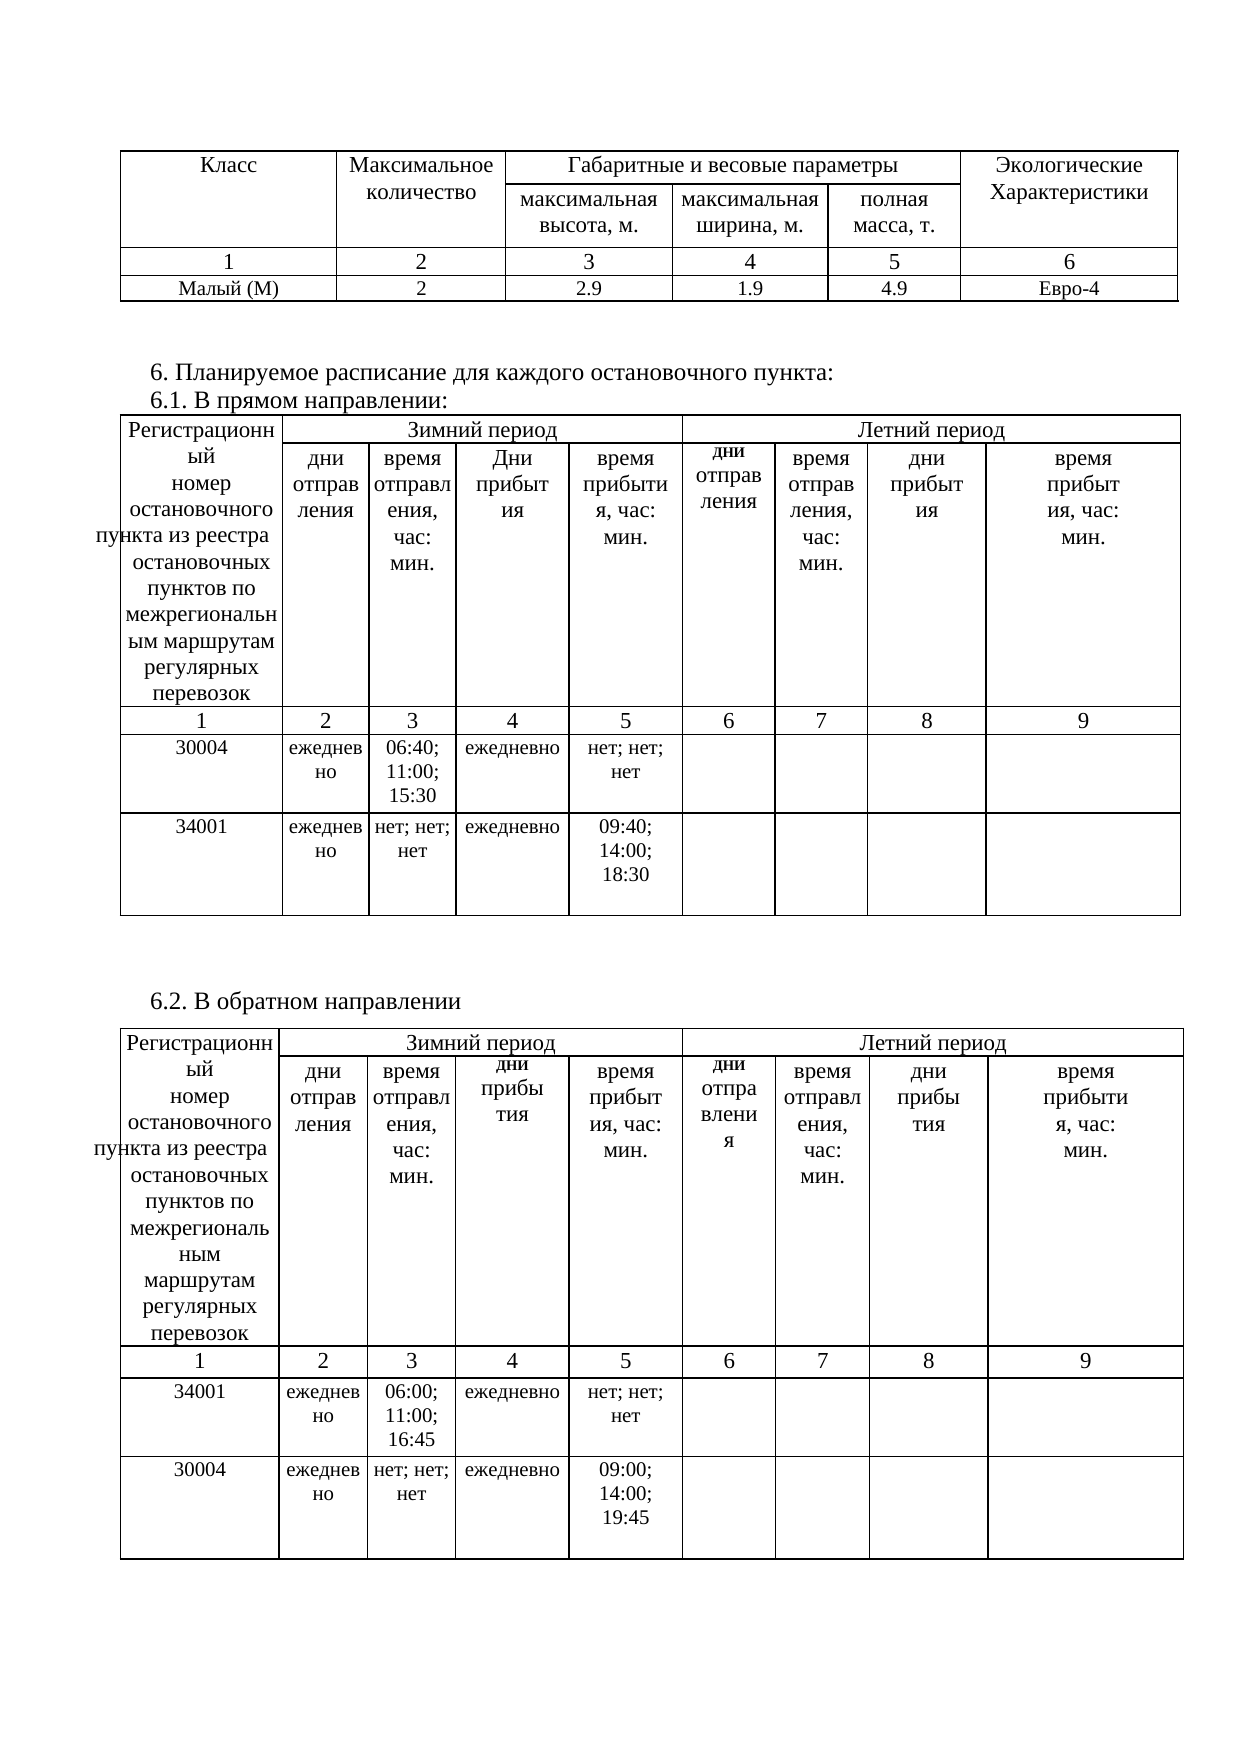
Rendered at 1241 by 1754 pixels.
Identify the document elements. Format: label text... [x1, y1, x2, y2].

table_cell [683, 1379, 775, 1456]
table_cell время прибыт ия, час: мин. [570, 1057, 682, 1345]
table_cell максимальная высота, м. [506, 185, 672, 247]
table_header Летний период [683, 416, 1180, 442]
table_cell ежедневно [456, 1457, 568, 1558]
table_header Экологические Характеристики [961, 152, 1177, 247]
table_cell ДНИ отпра влени я [683, 1057, 775, 1345]
table_cell полная масса, т. [829, 185, 960, 247]
table_cell 34001 [121, 1379, 278, 1456]
table_cell 2 [337, 276, 505, 300]
table_cell 3 [370, 707, 455, 734]
table_cell нет; нет; нет [570, 735, 682, 812]
table_cell 1 [121, 707, 282, 734]
table_header Зимний период [283, 416, 682, 442]
table_cell ежедневно [283, 735, 368, 812]
table_cell 1 [121, 1347, 278, 1377]
table_cell 4 [457, 707, 568, 734]
table_cell 5 [829, 248, 960, 274]
table_cell нет; нет; нет [370, 814, 455, 915]
table_cell 30004 [121, 735, 282, 812]
table_header Класс [121, 152, 336, 247]
table_cell 34001 [121, 814, 282, 915]
table_cell время прибыти я, час: мин. [989, 1057, 1183, 1345]
text 6. Планируемое расписание для каждого остановочного пункта: [150, 357, 1090, 386]
table_header Регистрационный номер остановочного пункта из реестра остановочных пунктов по межрегиональным маршрутам регулярных перевозок [121, 416, 282, 706]
table_cell [870, 1379, 987, 1456]
table_cell [868, 814, 985, 915]
table_cell ежедневно [457, 814, 568, 915]
table_cell 9 [987, 707, 1180, 734]
table_cell Дни прибыт ия [457, 444, 568, 706]
table_cell время прибыт ия, час: мин. [987, 444, 1180, 706]
table_cell нет; нет; нет [570, 1379, 682, 1456]
table_cell 4.9 [829, 276, 960, 300]
text 6.1. В прямом направлении: [150, 386, 1090, 414]
table_cell 3 [506, 248, 672, 274]
table_cell 7 [776, 1347, 869, 1377]
table_cell 2 [280, 1347, 367, 1377]
table_cell время отправл ения, час: мин. [370, 444, 455, 706]
text 6.2. В обратном направлении [150, 986, 1090, 1015]
table_cell [776, 1379, 869, 1456]
table_cell 1 [121, 248, 336, 274]
table_header Зимний период [280, 1029, 682, 1055]
table_cell 1.9 [673, 276, 827, 300]
table_cell Евро-4 [961, 276, 1177, 300]
table_header Максимальное количество [337, 152, 505, 247]
table_cell ДНИ отправ ления [683, 444, 774, 706]
table_cell 4 [673, 248, 827, 274]
table_cell 5 [570, 707, 682, 734]
table_cell дни отправ ления [283, 444, 368, 706]
table_cell [868, 735, 985, 812]
table_cell время прибыти я, час: мин. [570, 444, 682, 706]
table_cell [683, 1457, 775, 1558]
table_cell 9 [989, 1347, 1183, 1377]
table_cell 4 [456, 1347, 568, 1377]
table_cell ежедневно [283, 814, 368, 915]
table_cell 2 [283, 707, 368, 734]
table_cell [776, 814, 867, 915]
table_cell ежедневно [280, 1457, 367, 1558]
table_cell 6 [683, 707, 774, 734]
table_cell ДНИ прибы тия [456, 1057, 568, 1345]
table_cell время отправ ления, час: мин. [776, 444, 867, 706]
table_cell 7 [776, 707, 867, 734]
table_cell время отправл ения, час: мин. [776, 1057, 869, 1345]
table_header Летний период [683, 1029, 1183, 1055]
table_cell время отправл ения, час: мин. [368, 1057, 455, 1345]
table_cell 09:40; 14:00; 18:30 [570, 814, 682, 915]
table_cell дни прибыт ия [868, 444, 985, 706]
table_cell [776, 1457, 869, 1558]
table_cell 6 [683, 1347, 775, 1377]
table_cell 5 [570, 1347, 682, 1377]
table_cell [989, 1457, 1183, 1558]
table_cell дни отправ ления [280, 1057, 367, 1345]
table_cell [776, 735, 867, 812]
table_cell 8 [870, 1347, 987, 1377]
table_cell 06:00; 11:00; 16:45 [368, 1379, 455, 1456]
table_cell [989, 1379, 1183, 1456]
table_cell [870, 1457, 987, 1558]
table_cell ежедневно [280, 1379, 367, 1456]
table_cell 3 [368, 1347, 455, 1377]
table_cell Малый (М) [121, 276, 336, 300]
table_cell 30004 [121, 1457, 278, 1558]
table_cell 8 [868, 707, 985, 734]
table_cell дни прибы тия [870, 1057, 987, 1345]
table_cell максимальная ширина, м. [673, 185, 827, 247]
table_cell [683, 814, 774, 915]
table_cell ежедневно [457, 735, 568, 812]
table_cell 2 [337, 248, 505, 274]
table_cell 2.9 [506, 276, 672, 300]
table_cell 6 [961, 248, 1177, 274]
table_cell 09:00; 14:00; 19:45 [570, 1457, 682, 1558]
table_header Регистрационный номер остановочного пункта из реестра остановочных пунктов по межрегиональным маршрутам регулярных перевозок [121, 1029, 278, 1345]
table_cell ежедневно [456, 1379, 568, 1456]
table_cell нет; нет; нет [368, 1457, 455, 1558]
table_cell [987, 735, 1180, 812]
table_cell 06:40; 11:00; 15:30 [370, 735, 455, 812]
table_header Габаритные и весовые параметры [506, 152, 960, 183]
table_cell [987, 814, 1180, 915]
table_cell [683, 735, 774, 812]
